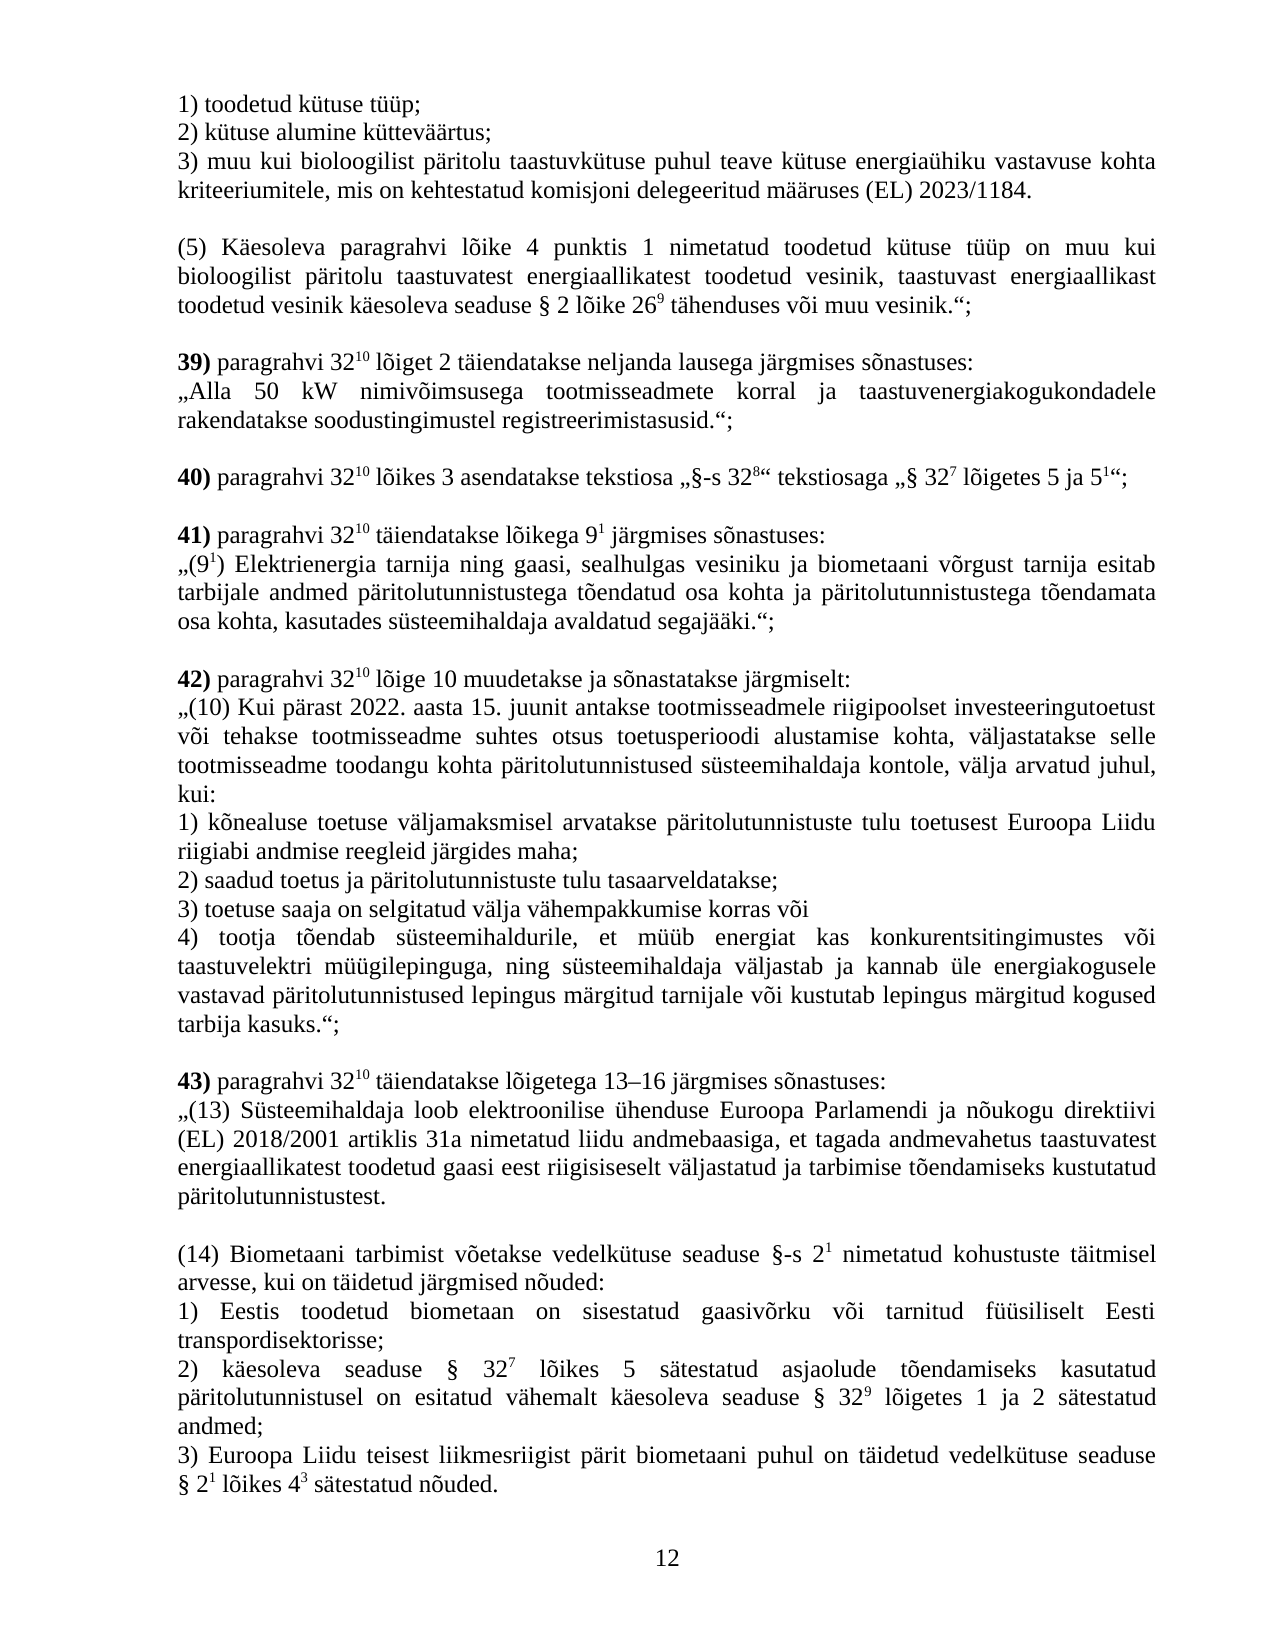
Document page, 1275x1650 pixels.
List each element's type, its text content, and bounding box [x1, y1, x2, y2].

text 4) tootja tõendab süsteemihaldurile, et müüb energiat kas konkurentsitingimustes või taastuvelektri müügilepinguga, ning süsteemihaldaja väljastab ja kannab üle energiakogusele vastavad päritolutunnistused lepingus märgitud tarnijale või kustutab lepingus märgitud kogused tarbija kasuks.“; [177, 922, 1157, 1037]
text (14) Biometaani tarbimist võetakse vedelkütuse seaduse §-s 21 nimetatud kohustuste täitmisel arvesse, kui on täidetud järgmised nõuded: [177, 1239, 1157, 1296]
text 2) saadud toetus ja päritolutunnistuste tulu tasaarveldatakse; [177, 865, 1157, 894]
text 42) paragrahvi 3210 lõige 10 muudetakse ja sõnastatakse järgmiselt: [177, 664, 1157, 692]
text 3) Euroopa Liidu teisest liikmesriigist pärit biometaani puhul on täidetud vedelkütuse seaduse § 21 lõikes 43 sätestatud nõuded. [177, 1440, 1157, 1497]
text 1) Eestis toodetud biometaan on sisestatud gaasivõrku või tarnitud füüsiliselt Eesti transpordisektorisse; [177, 1296, 1157, 1354]
text 40) paragrahvi 3210 lõikes 3 asendatakse tekstiosa „§-s 328“ tekstiosaga „§ 327 lõigetes 5 ja 51“; [177, 462, 1157, 491]
text 41) paragrahvi 3210 täiendatakse lõikega 91 järgmises sõnastuses: [177, 520, 1157, 549]
text 1) kõnealuse toetuse väljamaksmisel arvatakse päritolutunnistuste tulu toetusest Euroopa Liidu riigiabi andmise reegleid järgides maha; [177, 807, 1157, 865]
text 2) käesoleva seaduse § 327 lõikes 5 sätestatud asjaolude tõendamiseks kasutatud päritolutunnistusel on esitatud vähemalt käesoleva seaduse § 329 lõigetes 1 ja 2 sätestatud andmed; [177, 1354, 1157, 1440]
text 43) paragrahvi 3210 täiendatakse lõigetega 13–16 järgmises sõnastuses: [177, 1066, 1157, 1095]
text „(91) Elektrienergia tarnija ning gaasi, sealhulgas vesiniku ja biometaani võrgust tarnija esitab tarbijale andmed päritolutunnistustega tõendatud osa kohta ja päritolutunnistustega tõendamata osa kohta, kasutades süsteemihaldaja avaldatud segajääki.“; [177, 549, 1157, 635]
text 3) toetuse saaja on selgitatud välja vähempakkumise korras või [177, 894, 1157, 922]
text 3) muu kui bioloogilist päritolu taastuvkütuse puhul teave kütuse energiaühiku vastavuse kohta kriteeriumitele, mis on kehtestatud komisjoni delegeeritud määruses (EL) 2023/1184. [177, 146, 1157, 204]
text (5) Käesoleva paragrahvi lõike 4 punktis 1 nimetatud toodetud kütuse tüüp on muu kui bioloogilist päritolu taastuvatest energiaallikatest toodetud vesinik, taastuvast energiaallikast toodetud vesinik käesoleva seaduse § 2 lõike 269 tähenduses või muu vesinik.“; [177, 232, 1157, 319]
text 2) kütuse alumine kütteväärtus; [177, 117, 1157, 146]
text 1) toodetud kütuse tüüp; [177, 89, 1157, 117]
text „(10) Kui pärast 2022. aasta 15. juunit antakse tootmisseadmele riigipoolset investeeringutoetust või tehakse tootmisseadme suhtes otsus toetusperioodi alustamise kohta, väljastatakse selle tootmisseadme toodangu kohta päritolutunnistused süsteemihaldaja kontole, välja arvatud juhul, kui: [177, 692, 1157, 807]
text „(13) Süsteemihaldaja loob elektroonilise ühenduse Euroopa Parlamendi ja nõukogu direktiivi (EL) 2018/2001 artiklis 31a nimetatud liidu andmebaasiga, et tagada andmevahetus taastuvatest energiaallikatest toodetud gaasi eest riigisiseselt väljastatud ja tarbimise tõendamiseks kustutatud päritolutunnistustest. [177, 1095, 1157, 1210]
text 39) paragrahvi 3210 lõiget 2 täiendatakse neljanda lausega järgmises sõnastuses: [177, 347, 1157, 376]
text „Alla 50 kW nimivõimsusega tootmisseadmete korral ja taastuvenergiakogukondadele rakendatakse soodustingimustel registreerimistasusid.“; [177, 376, 1157, 434]
